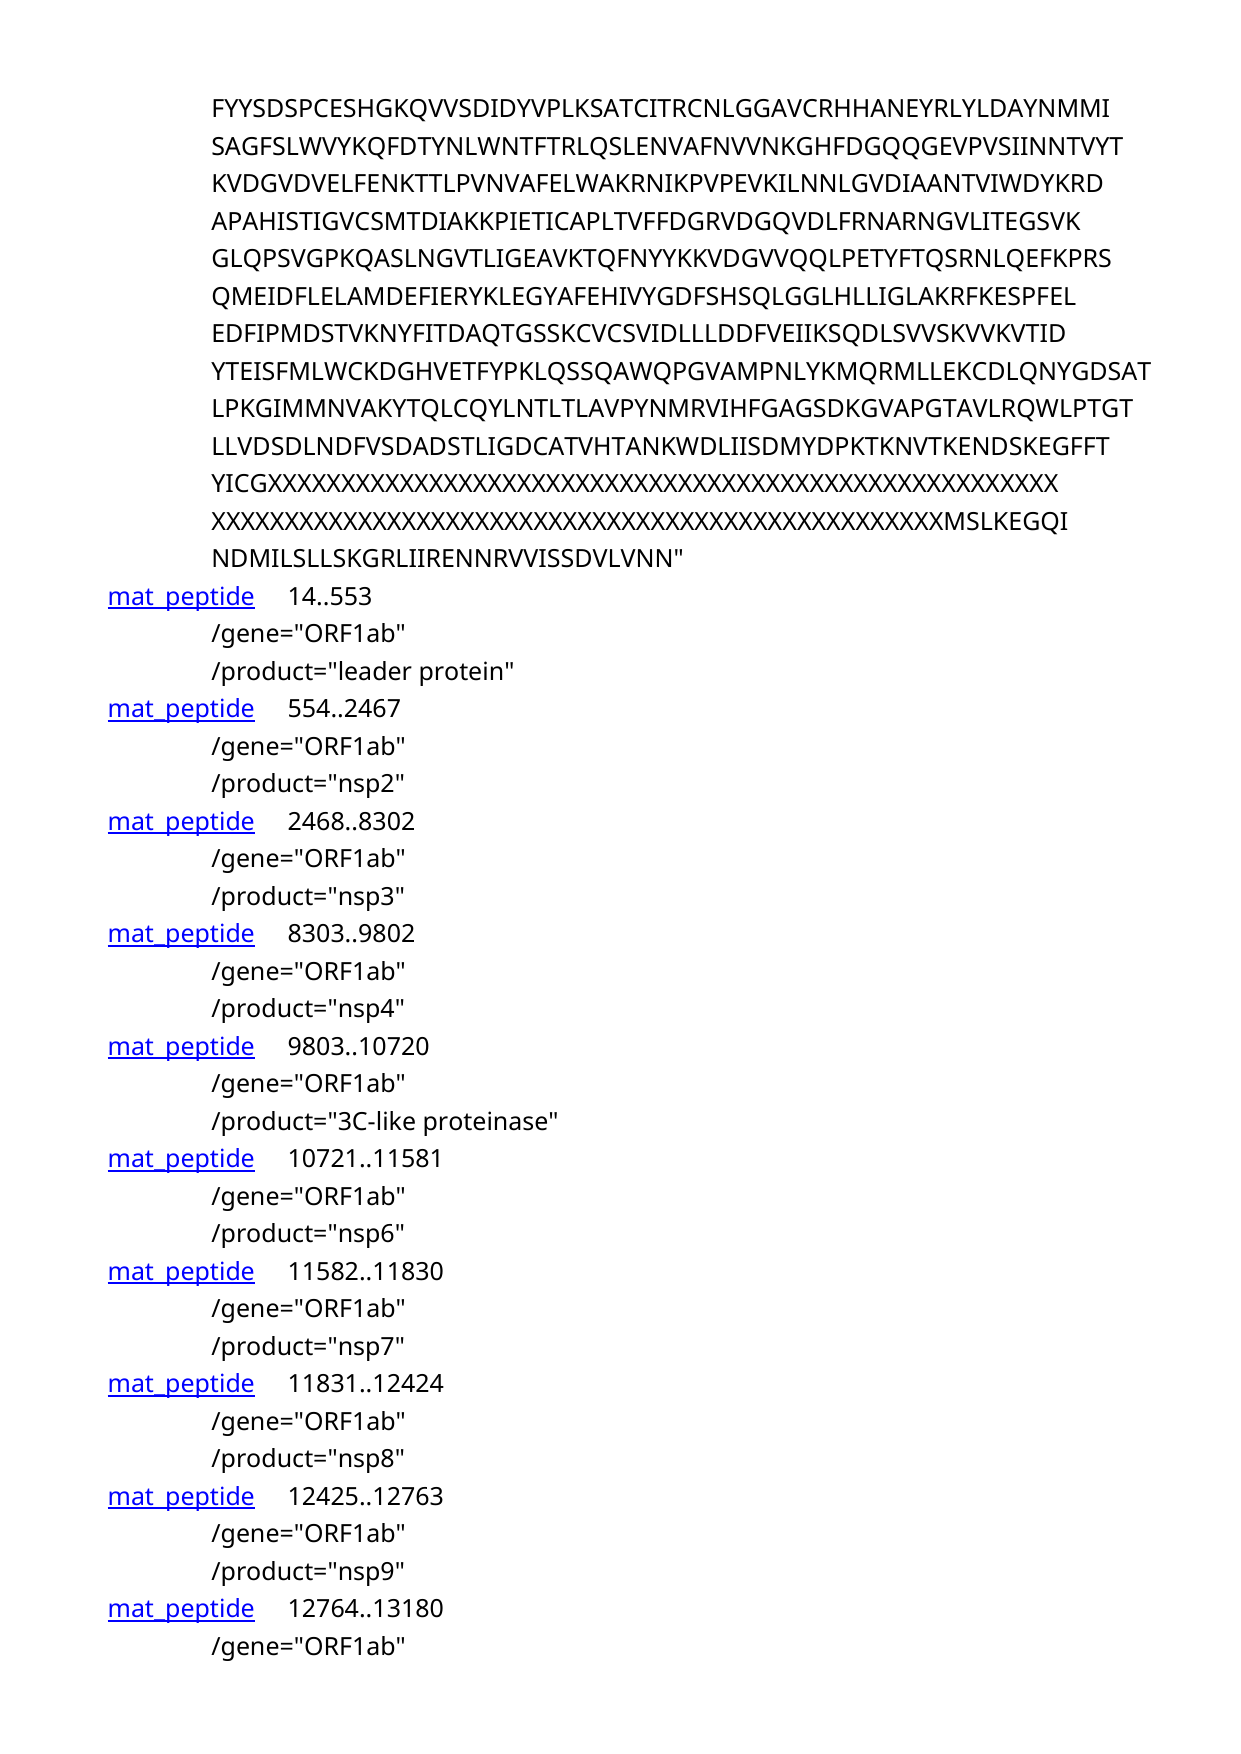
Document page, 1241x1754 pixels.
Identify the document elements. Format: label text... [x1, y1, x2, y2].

text /gene="ORF1ab" [75, 952, 1165, 989]
text YICGXXXXXXXXXXXXXXXXXXXXXXXXXXXXXXXXXXXXXXXXXXXXXXXXXXXXXX [75, 464, 1165, 502]
text /gene="ORF1ab" [75, 1402, 1165, 1439]
text mat_peptide 14..553 [75, 577, 1165, 614]
text LLVDSDLNDFVSDADSTLIGDCATVHTANKWDLIISDMYDPKTKNVTKENDSKEGFFT [75, 427, 1165, 464]
text mat_peptide 12425..12763 [75, 1477, 1165, 1514]
text mat_peptide 2468..8302 [75, 802, 1165, 839]
text LPKGIMMNVAKYTQLCQYLNTLTLAVPYNMRVIHFGAGSDKGVAPGTAVLRQWLPTGT [75, 389, 1165, 427]
text /gene="ORF1ab" [75, 614, 1165, 652]
text FYYSDSPCESHGKQVVSDIDYVPLKSATCITRCNLGGAVCRHHANEYRLYLDAYNMMI [75, 89, 1165, 127]
text mat_peptide 11582..11830 [75, 1252, 1165, 1289]
text mat_peptide 11831..12424 [75, 1364, 1165, 1402]
text /gene="ORF1ab" [75, 1177, 1165, 1214]
text NDMILSLLSKGRLIIRENNRVVISSDVLVNN" [75, 539, 1165, 577]
text /product="nsp2" [75, 764, 1165, 802]
text mat_peptide 10721..11581 [75, 1139, 1165, 1177]
text /product="nsp6" [75, 1214, 1165, 1252]
text QMEIDFLELAMDEFIERYKLEGYAFEHIVYGDFSHSQLGGLHLLIGLAKRFKESPFEL [75, 277, 1165, 314]
text /product="leader protein" [75, 652, 1165, 689]
text /product="nsp3" [75, 877, 1165, 914]
text /product="nsp4" [75, 989, 1165, 1027]
text /gene="ORF1ab" [75, 1289, 1165, 1327]
text mat_peptide 8303..9802 [75, 914, 1165, 952]
text KVDGVDVELFENKTTLPVNVAFELWAKRNIKPVPEVKILNNLGVDIAANTVIWDYKRD [75, 164, 1165, 202]
text XXXXXXXXXXXXXXXXXXXXXXXXXXXXXXXXXXXXXXXXXXXXXXXXXXMSLKEGQI [75, 502, 1165, 539]
text /product="nsp8" [75, 1439, 1165, 1477]
text EDFIPMDSTVKNYFITDAQTGSSKCVCSVIDLLLDDFVEIIKSQDLSVVSKVVKVTID [75, 314, 1165, 352]
text /gene="ORF1ab" [75, 1514, 1165, 1552]
text /product="nsp7" [75, 1327, 1165, 1364]
text /product="nsp9" [75, 1552, 1165, 1589]
text YTEISFMLWCKDGHVETFYPKLQSSQAWQPGVAMPNLYKMQRMLLEKCDLQNYGDSAT [75, 352, 1165, 389]
text /gene="ORF1ab" [75, 1627, 1165, 1664]
text SAGFSLWVYKQFDTYNLWNTFTRLQSLENVAFNVVNKGHFDGQQGEVPVSIINNTVYT [75, 127, 1165, 164]
text /gene="ORF1ab" [75, 727, 1165, 764]
text /gene="ORF1ab" [75, 839, 1165, 877]
text /gene="ORF1ab" [75, 1064, 1165, 1102]
text /product="3C-like proteinase" [75, 1102, 1165, 1139]
text mat_peptide 12764..13180 [75, 1589, 1165, 1627]
text mat_peptide 9803..10720 [75, 1027, 1165, 1064]
text mat_peptide 554..2467 [75, 689, 1165, 727]
text APAHISTIGVCSMTDIAKKPIETICAPLTVFFDGRVDGQVDLFRNARNGVLITEGSVK [75, 202, 1165, 239]
text GLQPSVGPKQASLNGVTLIGEAVKTQFNYYKKVDGVVQQLPETYFTQSRNLQEFKPRS [75, 239, 1165, 277]
